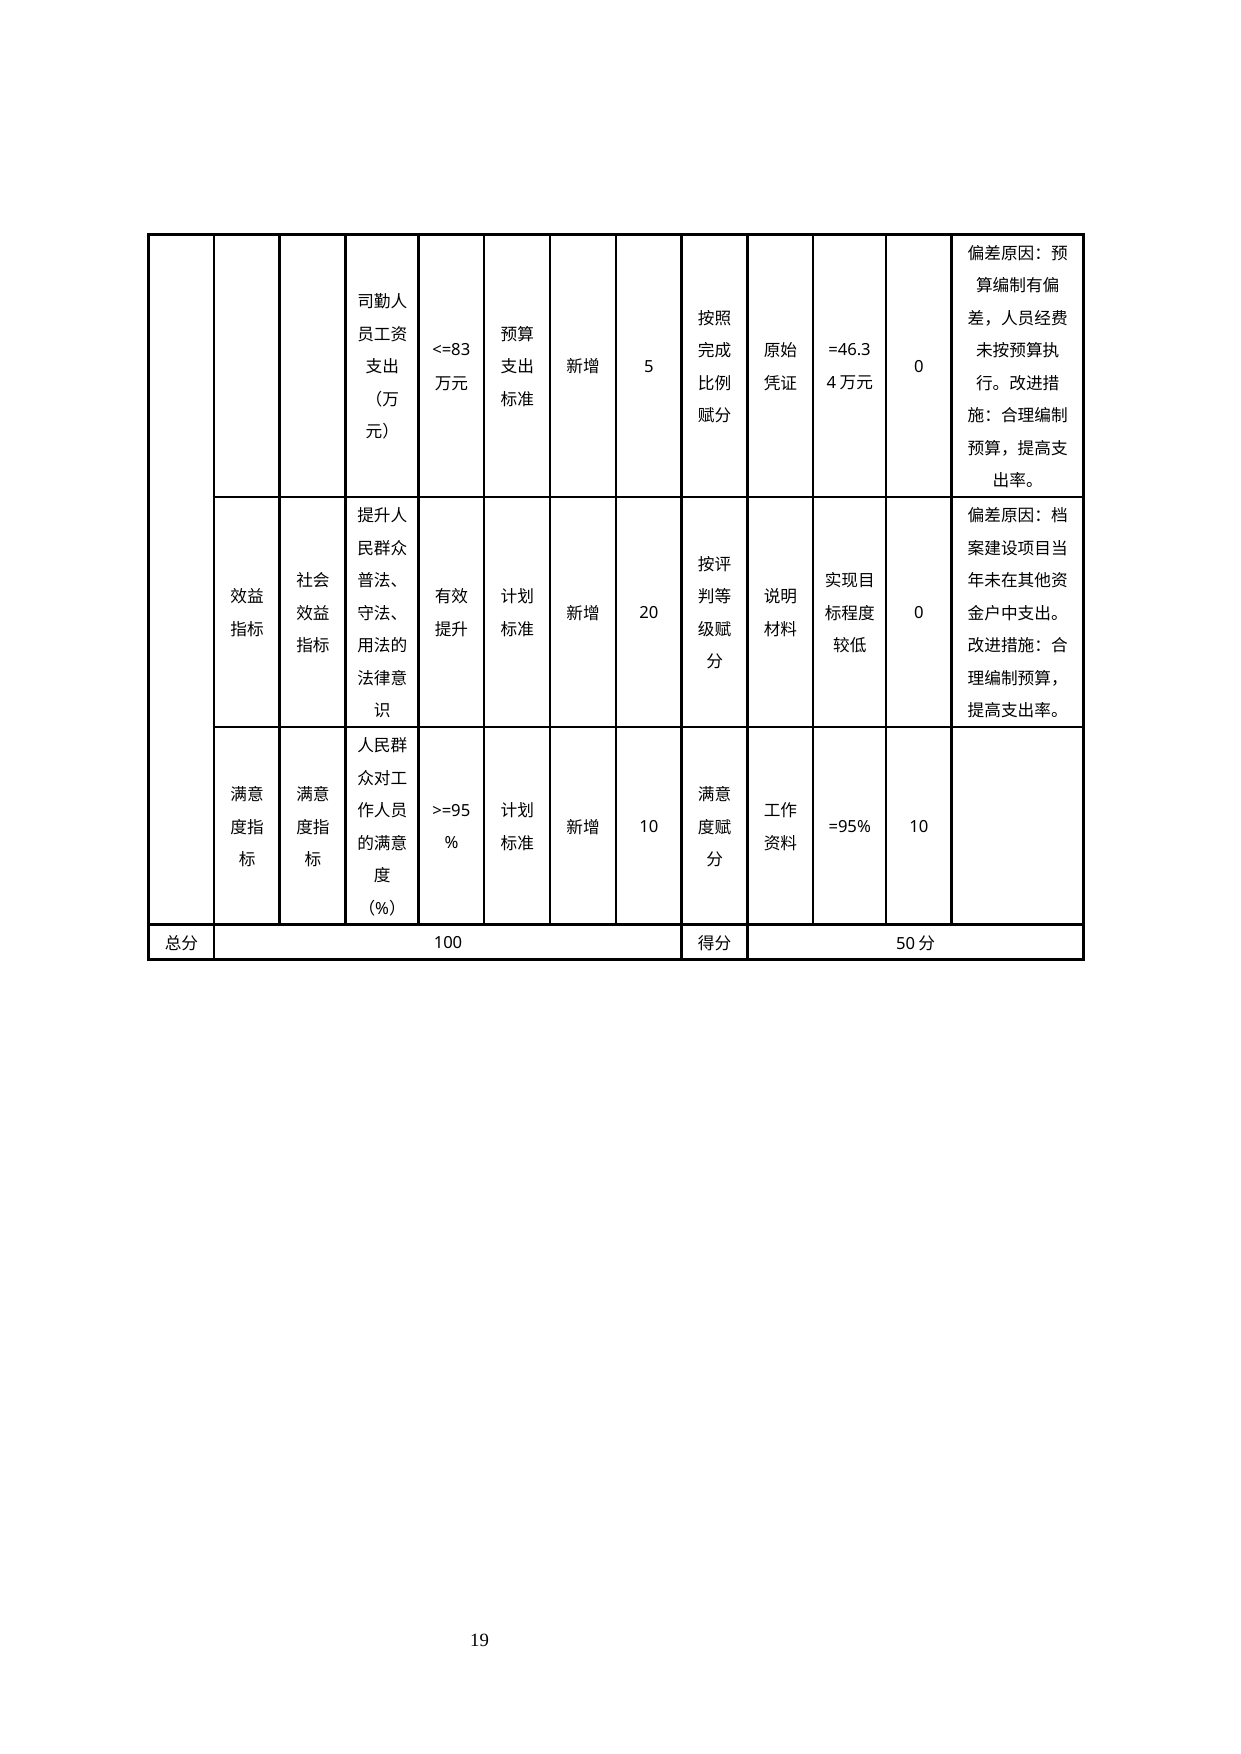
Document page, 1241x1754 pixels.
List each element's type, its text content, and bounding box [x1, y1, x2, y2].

table_cell 50分 [749, 926, 1082, 958]
table_cell 10 [887, 728, 950, 923]
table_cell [953, 498, 1082, 726]
table_cell 新增 [551, 728, 615, 923]
table_cell 按评判等级赋分 [683, 498, 746, 726]
table_cell 新增 [551, 236, 615, 496]
table_cell 偏差原因：预算编制有偏差，人员经费未按预算执行。改进措施：合理编制预算，提高支出率。 [953, 236, 1082, 496]
table_cell >=95% [420, 728, 483, 923]
table_cell 按照完成比例赋分 [683, 236, 746, 496]
table_cell 新增 [551, 498, 615, 726]
table_cell 原始凭证 [749, 236, 812, 496]
table_cell 说明材料 [749, 498, 812, 726]
table_cell 社会效益指标 [281, 498, 344, 726]
table_cell 有效提升 [420, 498, 483, 726]
table_cell 工作资料 [749, 728, 812, 923]
table_cell =95% [814, 728, 885, 923]
table_cell 提升人民群众普法、守法、用法的法律意识 [347, 498, 417, 726]
table_cell 0 [887, 498, 950, 726]
table_cell 满意度赋分 [683, 728, 746, 923]
table_cell 100 [215, 926, 680, 958]
table_cell 满意度指标 [215, 728, 278, 923]
table_cell 满意度指标 [281, 728, 344, 923]
table_cell 司勤人员工资支出（万元） [347, 236, 417, 496]
table_cell 计划标准 [485, 498, 549, 726]
table_cell <=83万元 [420, 236, 483, 496]
table_cell 效益指标 [215, 498, 278, 726]
table_cell 预算支出标准 [485, 236, 549, 496]
table_cell =46.34万元 [814, 236, 885, 496]
table_cell 计划标准 [485, 728, 549, 923]
table_cell 20 [617, 498, 680, 726]
table_cell 人民群众对工作人员的满意度（%） [347, 728, 417, 923]
table_cell 10 [617, 728, 680, 923]
table_cell 0 [887, 236, 950, 496]
table_cell 总分 [150, 926, 213, 958]
table_cell 实现目标程度较低 [814, 498, 885, 726]
table_cell 5 [617, 236, 680, 496]
table_cell [953, 728, 1082, 923]
table_cell 得分 [683, 926, 746, 958]
